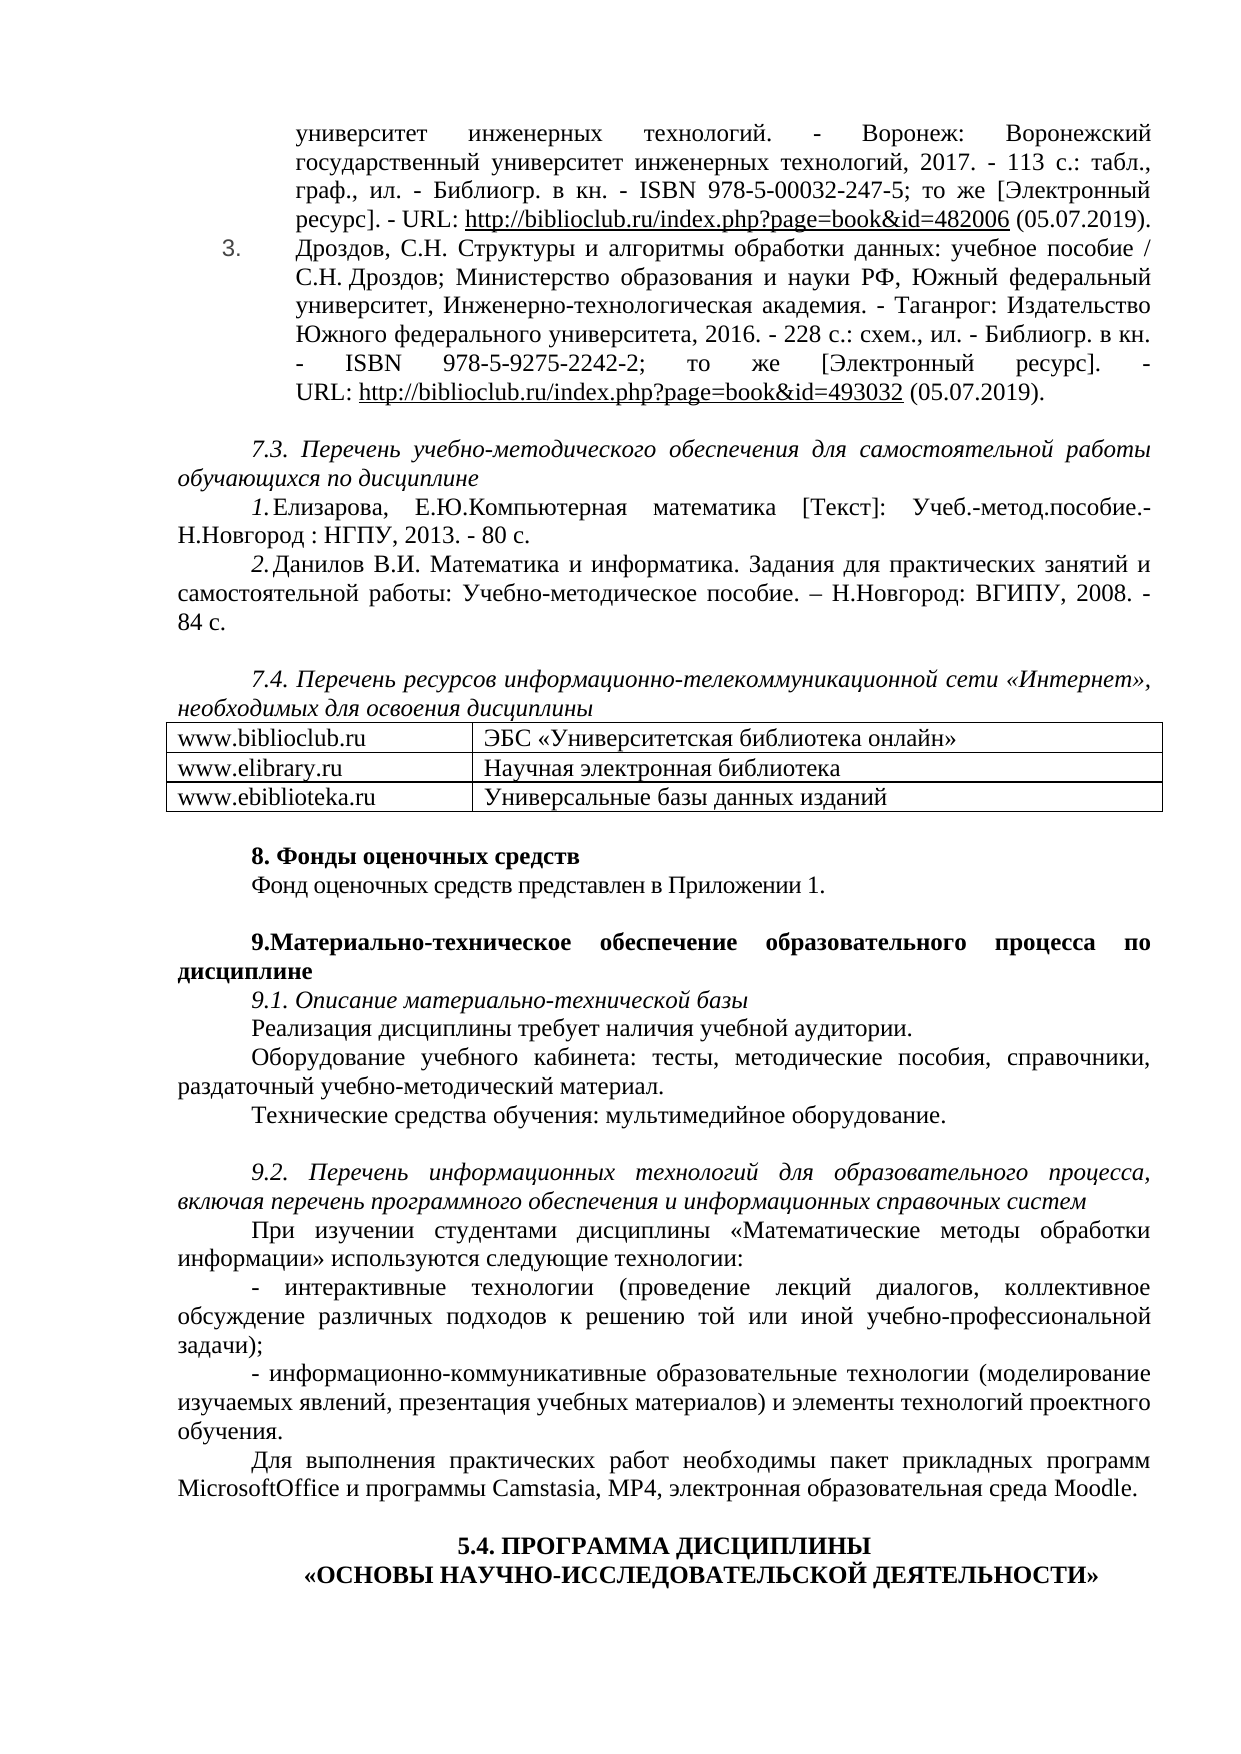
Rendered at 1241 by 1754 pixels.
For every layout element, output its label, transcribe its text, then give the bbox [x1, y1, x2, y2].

list Елизарова, Е.Ю.Компьютерная математика [Текст]: Учеб.-метод.пособие.- Н.Новгород : НГПУ, 2013. - 80 с. [177, 492, 1152, 549]
table_cell Универсальные базы данных изданий [473, 783, 1162, 811]
text 9.1. Описание материально-технической базы [177, 985, 1152, 1013]
text Оборудование учебного кабинета: тесты, методические пособия, справочники, раздаточный учебно-методический материал. [177, 1042, 1152, 1100]
list Данилов В.И. Математика и информатика. Задания для практических занятий и самостоятельной работы: Учебно-методическое пособие. – Н.Новгород: ВГИПУ, 2008. - 84 с. [177, 549, 1152, 636]
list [222, 118, 1152, 233]
list Дроздов, С.Н. Структуры и алгоритмы обработки данных: учебное пособие / С.Н. Дроздов; Министерство образования и науки РФ, Южный федеральный университет, Инженерно-технологическая академия. - Таганрог: Издательство Южного федерального университета, 2016. - 228 с.: схем., ил. - Библиогр. в кн. - ISBN 978-5-9275-2242-2; то же [Электронный ресурс]. - URL: http://biblioclub.ru/index.php?page=book&id=493032 (05.07.2019). [222, 233, 1152, 406]
text - интерактивные технологии (проведение лекций диалогов, коллективное обсуждение различных подходов к решению той или иной учебно-профессиональной задачи); [177, 1272, 1152, 1358]
text 9.2. Перечень информационных технологий для образовательного процесса, включая перечень программного обеспечения и информационных справочных систем [177, 1157, 1152, 1215]
text Фонд оценочных средств представлен в Приложении 1. [177, 870, 1152, 898]
table_cell www.elibrary.ru [167, 753, 472, 781]
table_header ЭБС «Университетская библиотека онлайн» [473, 723, 1162, 752]
text 5.4. ПРОГРАММА ДИСЦИПЛИНЫ [177, 1531, 1152, 1560]
text Технические средства обучения: мультимедийное оборудование. [177, 1100, 1152, 1128]
text 8. Фонды оценочных средств [177, 841, 1152, 870]
text - информационно-коммуникативные образовательные технологии (моделирование изучаемых явлений, презентация учебных материалов) и элементы технологий проектного обучения. [177, 1358, 1152, 1445]
text 7.4. Перечень ресурсов информационно-телекоммуникационной сети «Интернет», необходимых для освоения дисциплины [177, 664, 1152, 722]
text При изучении студентами дисциплины «Математические методы обработки информации» используются следующие технологии: [177, 1215, 1152, 1272]
table_header www.biblioclub.ru [167, 723, 472, 752]
text 9.Материально-техническое обеспечение образовательного процесса по дисциплине [177, 927, 1152, 985]
text «ОСНОВЫ НАУЧНО-ИССЛЕДОВАТЕЛЬСКОЙ ДЕЯТЕЛЬНОСТИ» [177, 1560, 1152, 1588]
table_cell Научная электронная библиотека [473, 753, 1162, 781]
text Реализация дисциплины требует наличия учебной аудитории. [177, 1013, 1152, 1042]
text Для выполнения практических работ необходимы пакет прикладных программ MicrosoftOffice и программы Сamstasia, MP4, электронная образовательная среда Moodle. [177, 1445, 1152, 1502]
text 7.3. Перечень учебно-методического обеспечения для самостоятельной работы обучающихся по дисциплине [177, 434, 1152, 492]
table_cell www.ebiblioteka.ru [167, 783, 472, 811]
